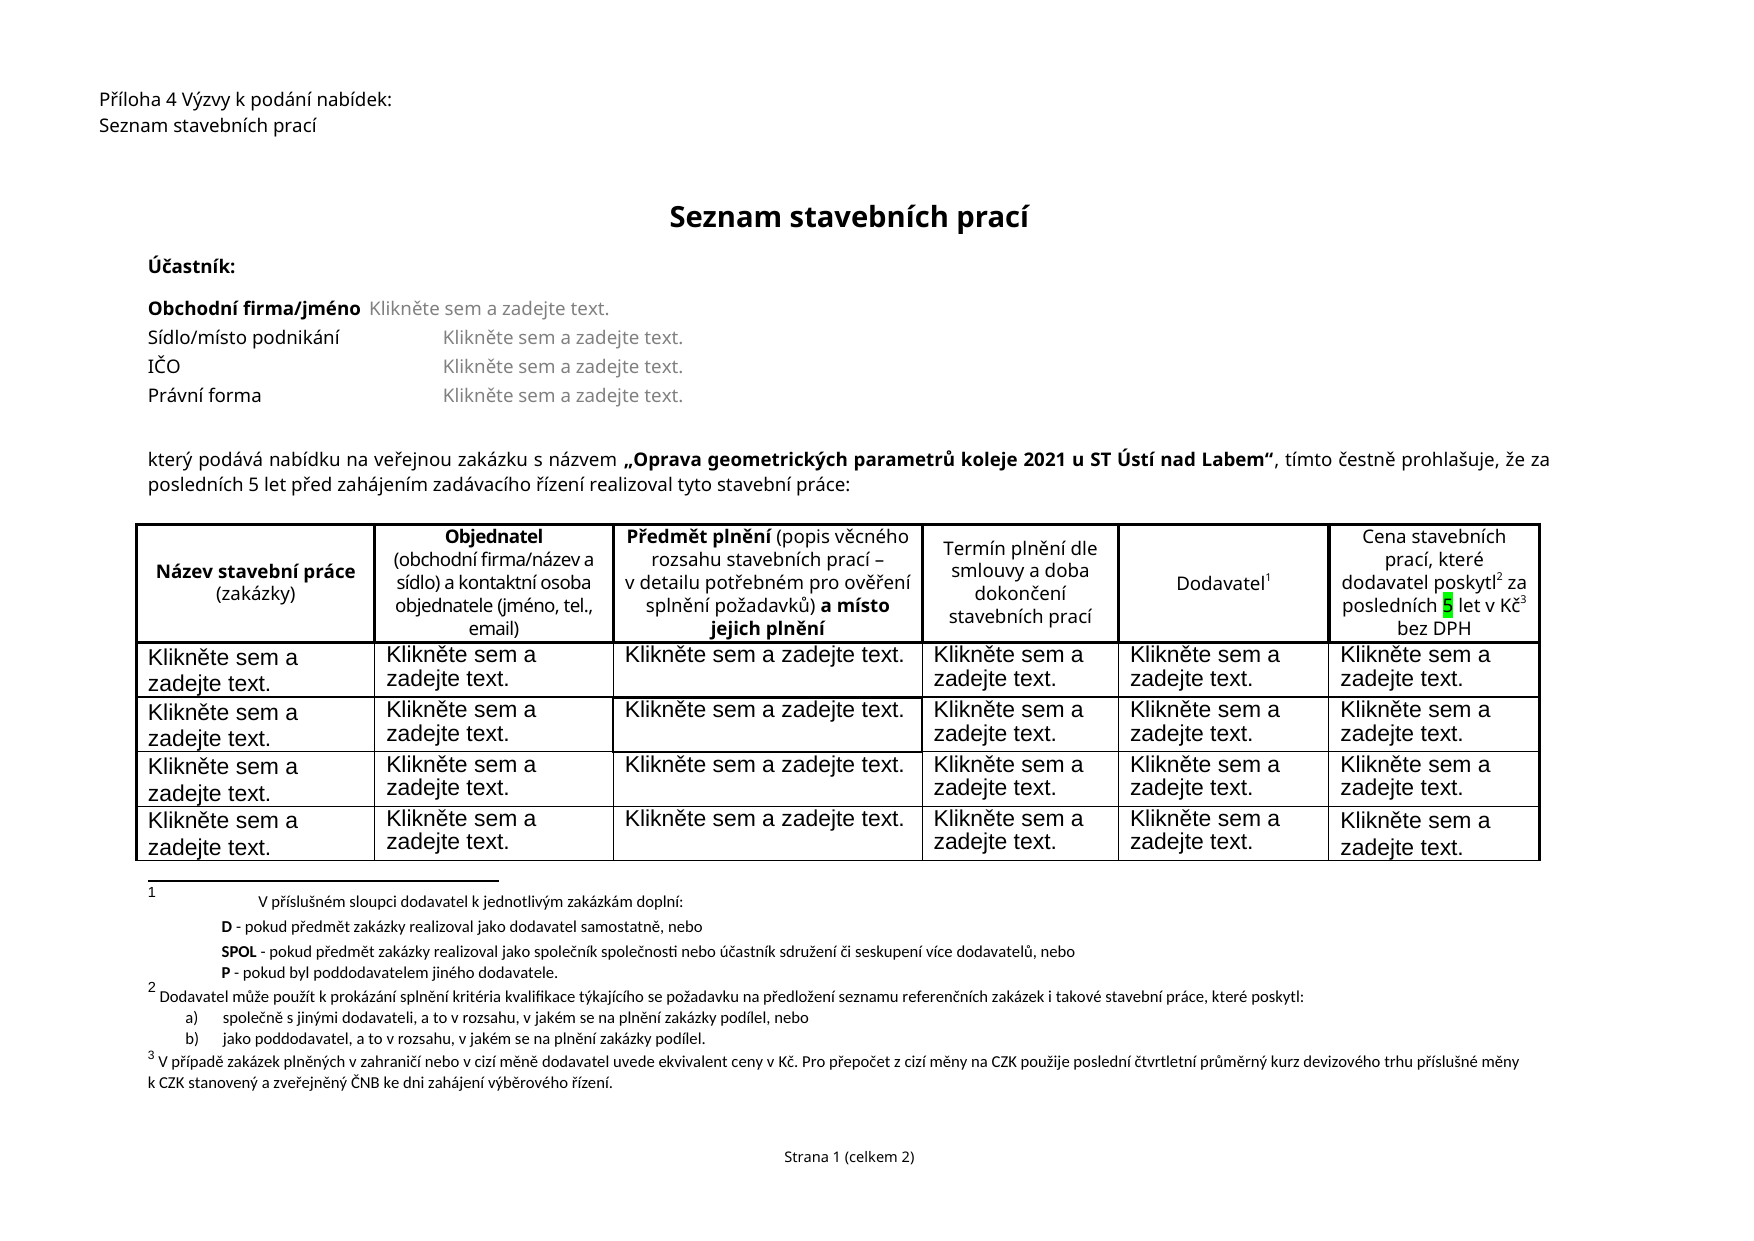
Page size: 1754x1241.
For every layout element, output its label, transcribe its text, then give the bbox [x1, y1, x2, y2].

text Právní forma [148, 379, 1551, 408]
table_header Termín plnění dle smlouvy a doba dokončení stavebních prací [924, 526, 1117, 641]
table_header Předmět plnění (popis věcného rozsahu stavebních prací – v detailu potřebném pro ověření splnění požadavků) a místo jejich plnění [615, 526, 921, 641]
title Seznam stavebních prací [148, 196, 1551, 236]
table_header Objednatel (obchodní firma/název a sídlo) a kontaktní osoba objednatele (jméno, tel., email) [376, 526, 612, 641]
text který podává nabídku na veřejnou zakázku s názvem „Oprava geometrických parametrů koleje 2021 u ST Ústí nad Labem“, tímto čestně prohlašuje, že za posledních 5 let před zahájením zadávacího řízení realizoval tyto stavební práce: [148, 446, 1551, 497]
text IČO [148, 350, 1551, 379]
table_header Dodavatel [1120, 526, 1327, 641]
table_header Cena stavebních prací, které dodavatel poskytl za posledních 5 let v Kč bez DPH [1331, 526, 1538, 641]
text Obchodní firma/jméno [148, 292, 1551, 321]
text Sídlo/místo podnikání [148, 321, 1551, 350]
text Účastník: [148, 249, 1551, 279]
table_header Název stavební práce (zakázky) [138, 526, 373, 641]
